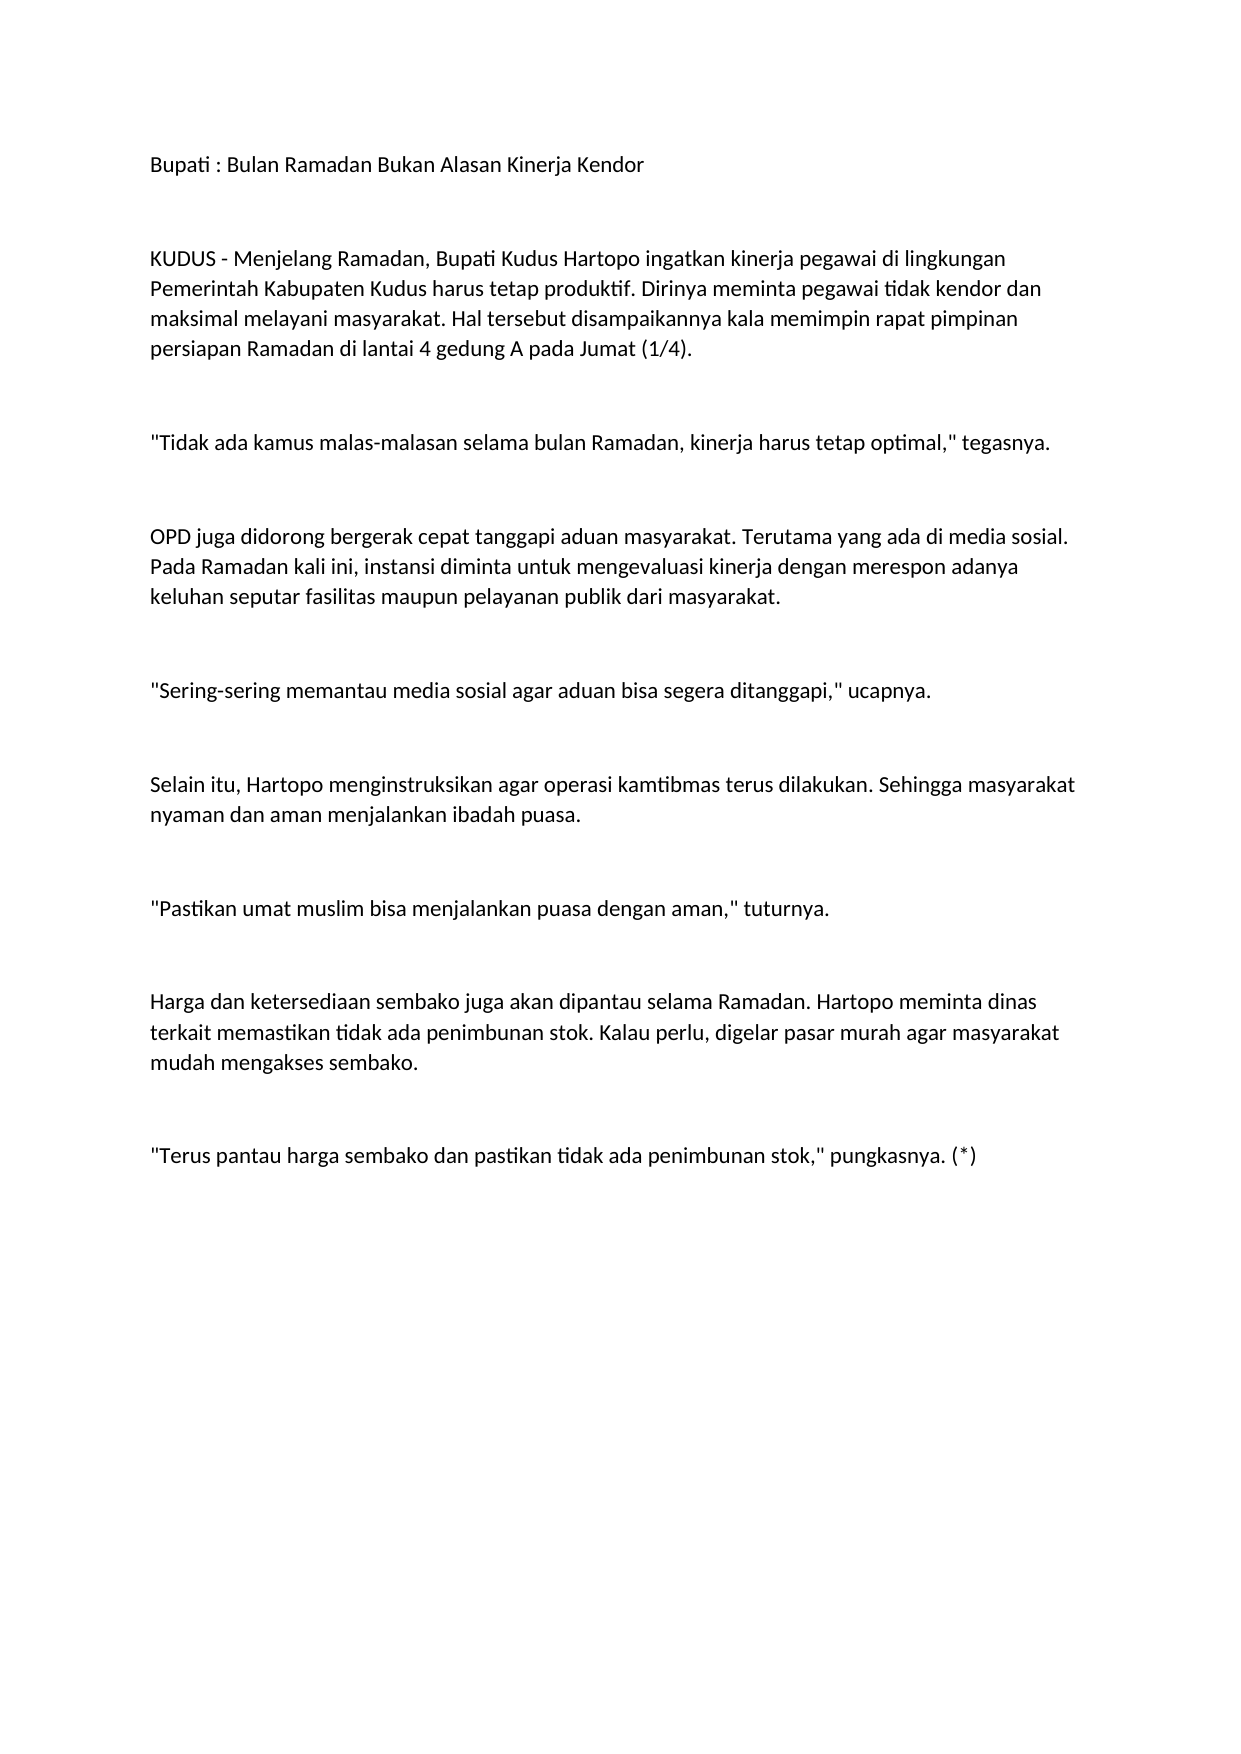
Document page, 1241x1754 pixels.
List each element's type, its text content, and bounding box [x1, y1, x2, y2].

text "Terus pantau harga sembako dan pastikan tidak ada penimbunan stok," pungkasnya. (*) [150, 1142, 1090, 1170]
text "Sering-sering memantau media sosial agar aduan bisa segera ditanggapi," ucapnya. [150, 676, 1090, 704]
text Selain itu, Hartopo menginstruksikan agar operasi kamtibmas terus dilakukan. Sehingga masyarakat nyaman dan aman menjalankan ibadah puasa. [150, 770, 1090, 828]
text "Pastikan umat muslim bisa menjalankan puasa dengan aman," tuturnya. [150, 894, 1090, 922]
text Bupati : Bulan Ramadan Bukan Alasan Kinerja Kendor [150, 150, 1090, 178]
text OPD juga didorong bergerak cepat tanggapi aduan masyarakat. Terutama yang ada di media sosial. Pada Ramadan kali ini, instansi diminta untuk mengevaluasi kinerja dengan merespon adanya keluhan seputar fasilitas maupun pelayanan publik dari masyarakat. [150, 522, 1090, 610]
text KUDUS - Menjelang Ramadan, Bupati Kudus Hartopo ingatkan kinerja pegawai di lingkungan Pemerintah Kabupaten Kudus harus tetap produktif. Dirinya meminta pegawai tidak kendor dan maksimal melayani masyarakat. Hal tersebut disampaikannya kala memimpin rapat pimpinan persiapan Ramadan di lantai 4 gedung A pada Jumat (1/4). [150, 244, 1090, 362]
text Harga dan ketersediaan sembako juga akan dipantau selama Ramadan. Hartopo meminta dinas terkait memastikan tidak ada penimbunan stok. Kalau perlu, digelar pasar murah agar masyarakat mudah mengakses sembako. [150, 987, 1090, 1076]
text "Tidak ada kamus malas-malasan selama bulan Ramadan, kinerja harus tetap optimal," tegasnya. [150, 428, 1090, 456]
